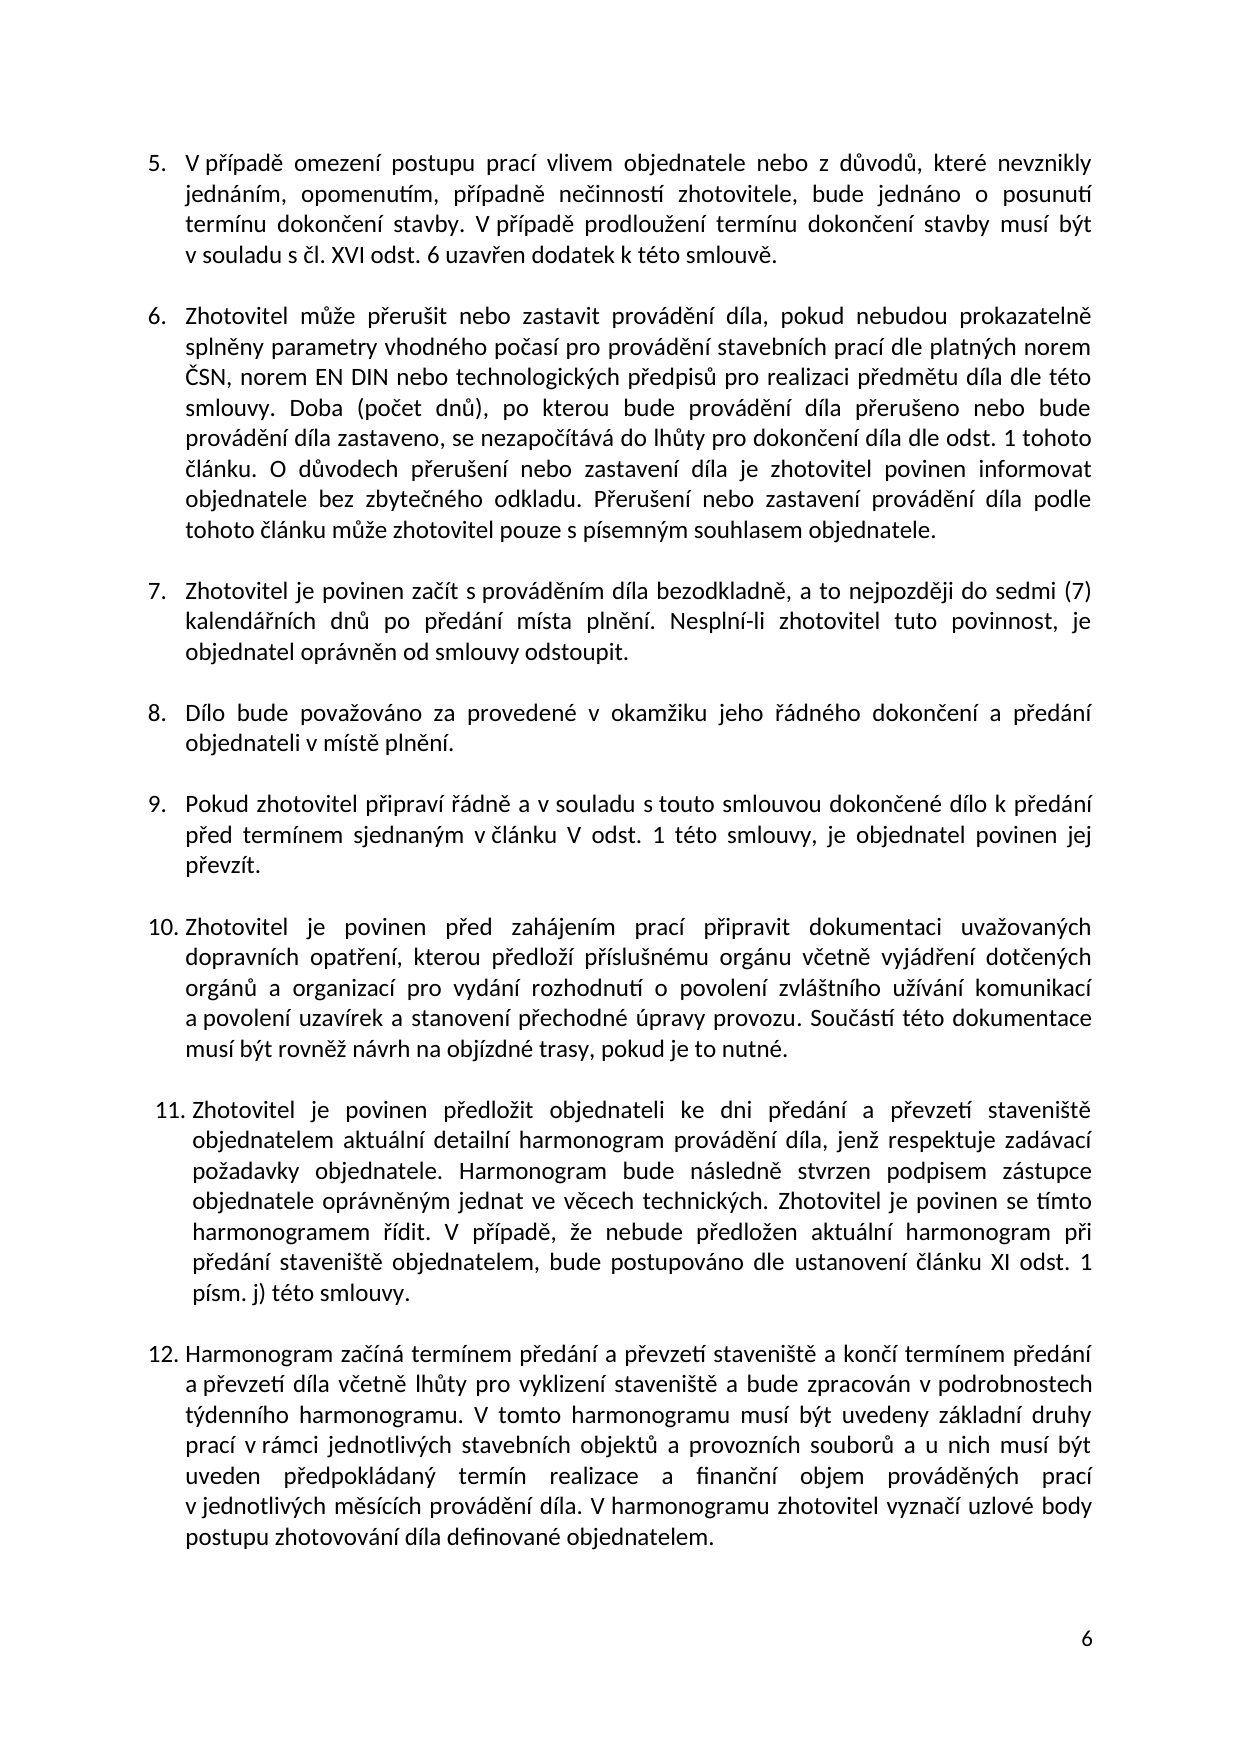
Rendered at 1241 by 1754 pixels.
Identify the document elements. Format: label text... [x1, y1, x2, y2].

list Harmonogram začíná termínem předání a převzetí staveniště a končí termínem předání a převzetí díla včetně lhůty pro vyklizení staveniště a bude zpracován v podrobnostech týdenního harmonogramu. V tomto harmonogramu musí být uvedeny základní druhy prací v rámci jednotlivých stavebních objektů a provozních souborů a u nich musí být uveden předpokládaný termín realizace a finanční objem prováděných prací v jednotlivých měsících provádění díla. V harmonogramu zhotovitel vyznačí uzlové body postupu zhotovování díla definované objednatelem. [148, 1338, 1093, 1552]
list Zhotovitel může přerušit nebo zastavit provádění díla, pokud nebudou prokazatelně splněny parametry vhodného počasí pro provádění stavebních prací dle platných norem ČSN, norem EN DIN nebo technologických předpisů pro realizaci předmětu díla dle této smlouvy. Doba (počet dnů), po kterou bude provádění díla přerušeno nebo bude provádění díla zastaveno, se nezapočítává do lhůty pro dokončení díla dle odst. 1 tohoto článku. O důvodech přerušení nebo zastavení díla je zhotovitel povinen informovat objednatele bez zbytečného odkladu. Přerušení nebo zastavení provádění díla podle tohoto článku může zhotovitel pouze s písemným souhlasem objednatele. [148, 300, 1093, 544]
list Zhotovitel je povinen začít s prováděním díla bezodkladně, a to nejpozději do sedmi (7) kalendářních dnů po předání místa plnění. Nesplní-li zhotovitel tuto povinnost, je objednatel oprávněn od smlouvy odstoupit. [148, 575, 1093, 666]
list Zhotovitel je povinen předložit objednateli ke dni předání a převzetí staveniště objednatelem aktuální detailní harmonogram provádění díla, jenž respektuje zadávací požadavky objednatele. Harmonogram bude následně stvrzen podpisem zástupce objednatele oprávněným jednat ve věcech technických. Zhotovitel je povinen se tímto harmonogramem řídit. V případě, že nebude předložen aktuální harmonogram při předání staveniště objednatelem, bude postupováno dle ustanovení článku XI odst. 1 písm. j) této smlouvy. [154, 1094, 1093, 1307]
list Zhotovitel je povinen před zahájením prací připravit dokumentaci uvažovaných dopravních opatření, kterou předloží příslušnému orgánu včetně vyjádření dotčených orgánů a organizací pro vydání rozhodnutí o povolení zvláštního užívání komunikací a povolení uzavírek a stanovení přechodné úpravy provozu. Součástí této dokumentace musí být rovněž návrh na objízdné trasy, pokud je to nutné. [148, 911, 1093, 1063]
list Dílo bude považováno za provedené v okamžiku jeho řádného dokončení a předání objednateli v místě plnění. [148, 697, 1093, 758]
list V případě omezení postupu prací vlivem objednatele nebo z důvodů, které nevznikly jednáním, opomenutím, případně nečinností zhotovitele, bude jednáno o posunutí termínu dokončení stavby. V případě prodloužení termínu dokončení stavby musí být v souladu s čl. XVI odst. 6 uzavřen dodatek k této smlouvě. [148, 148, 1093, 270]
list Pokud zhotovitel připraví řádně a v souladu s touto smlouvou dokončené dílo k předání před termínem sjednaným v článku V odst. 1 této smlouvy, je objednatel povinen jej převzít. [148, 788, 1093, 880]
